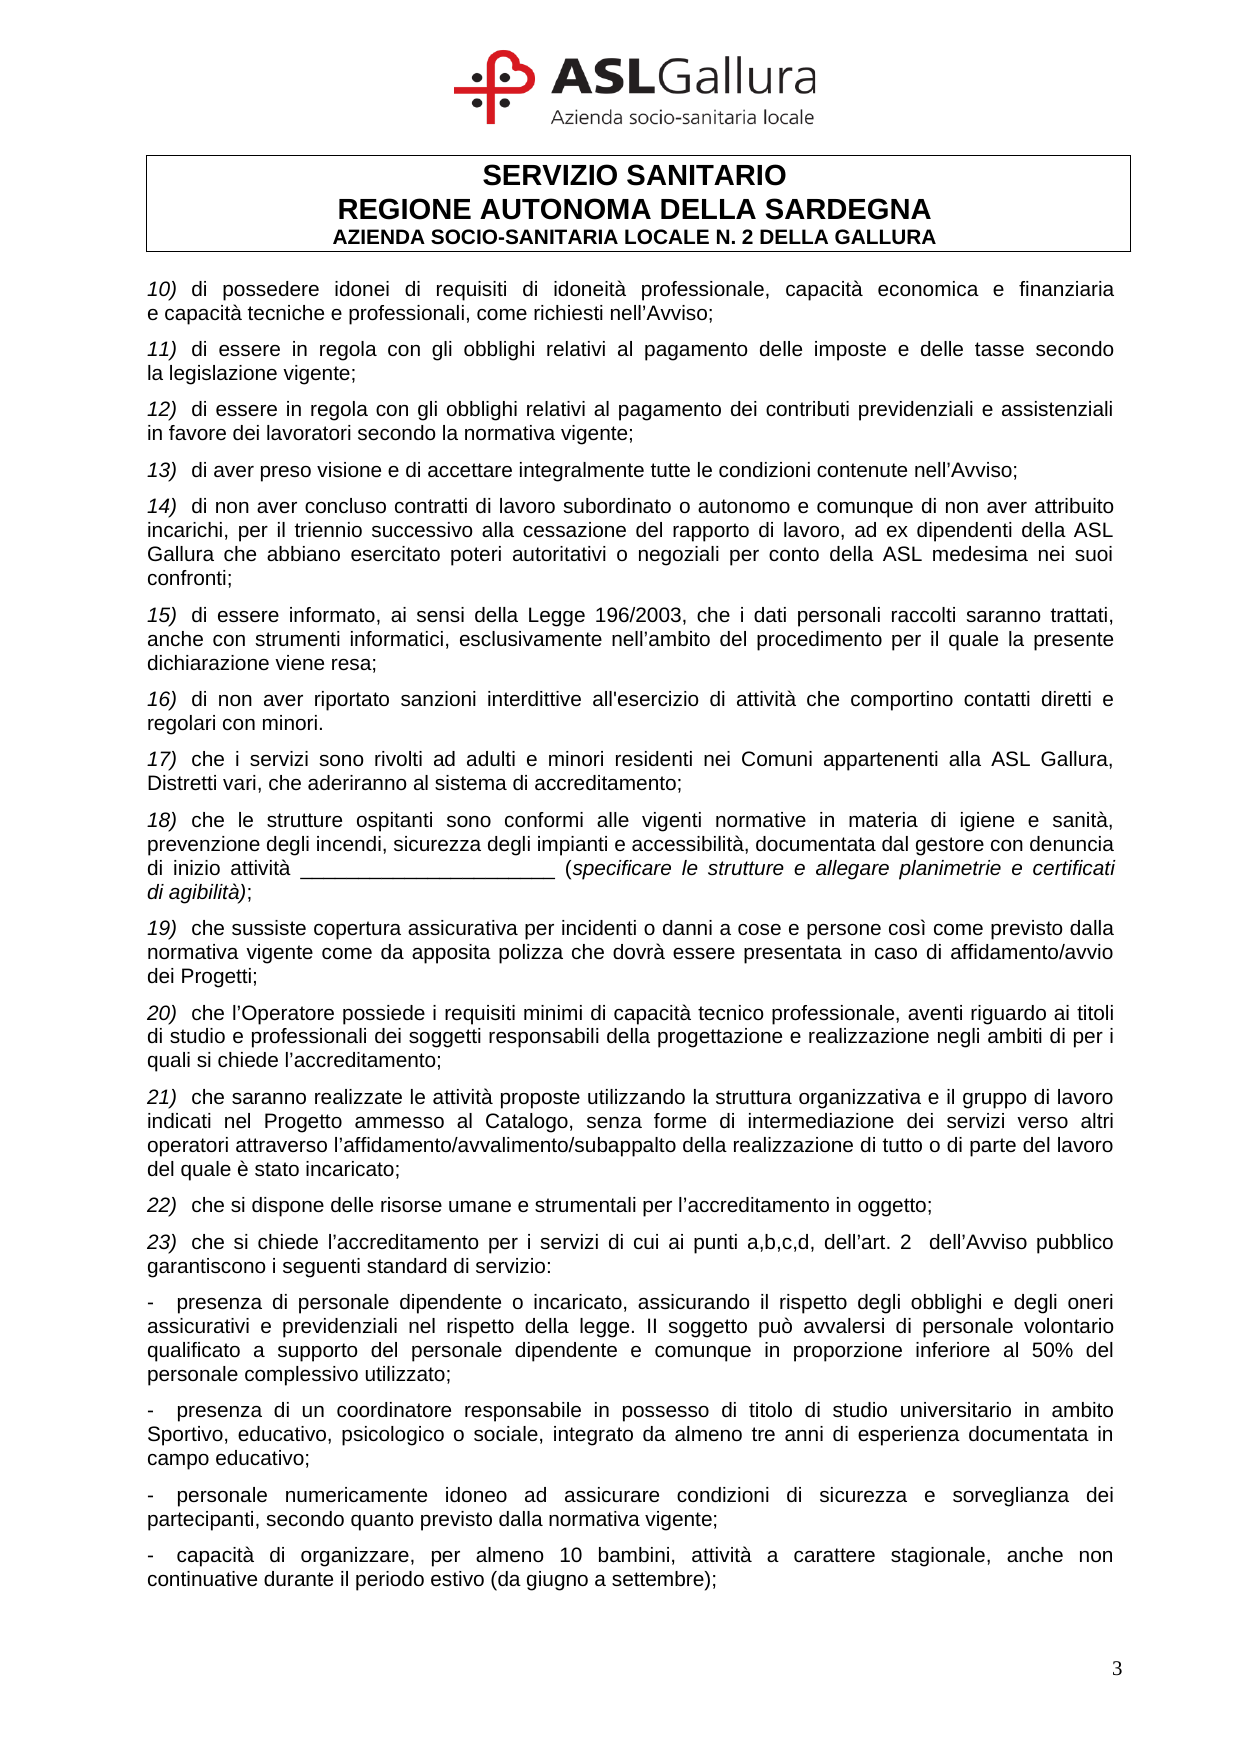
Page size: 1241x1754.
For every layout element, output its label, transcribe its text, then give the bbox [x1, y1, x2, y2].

list che si dispone delle risorse umane e strumentali per l’accreditamento in oggetto; [147, 1193, 1115, 1217]
list di aver preso visione e di accettare integralmente tutte le condizioni contenute nell’Avviso; [147, 458, 1115, 482]
list che sussiste copertura assicurativa per incidenti o danni a cose e persone così come previsto dalla normativa vigente come da apposita polizza che dovrà essere presentata in caso di affidamento/avvio dei Progetti; [147, 916, 1115, 988]
list presenza di un coordinatore responsabile in possesso di titolo di studio universitario in ambito Sportivo, educativo, psicologico o sociale, integrato da almeno tre anni di esperienza documentata in campo educativo; [147, 1398, 1115, 1470]
list di non aver riportato sanzioni interdittive all'esercizio di attività che comportino contatti diretti e regolari con minori. [147, 687, 1115, 735]
list che le strutture ospitanti sono conformi alle vigenti normative in materia di igiene e sanità, prevenzione degli incendi, sicurezza degli impianti e accessibilità, documentata dal gestore con denuncia di inizio attività ______________________ (specificare le strutture e allegare planimetrie e certificati di agibilità); [147, 808, 1115, 903]
list che saranno realizzate le attività proposte utilizzando la struttura organizzativa e il gruppo di lavoro indicati nel Progetto ammesso al Catalogo, senza forme di intermediazione dei servizi verso altri operatori attraverso l’affidamento/avvalimento/subappalto della realizzazione di tutto o di parte del lavoro del quale è stato incaricato; [147, 1085, 1115, 1181]
list di possedere idonei di requisiti di idoneità professionale, capacità economica e finanziaria e capacità tecniche e professionali, come richiesti nell’Avviso; [147, 276, 1115, 324]
list che i servizi sono rivolti ad adulti e minori residenti nei Comuni appartenenti alla ASL Gallura, Distretti vari, che aderiranno al sistema di accreditamento; [147, 747, 1115, 795]
list di essere informato, ai sensi della Legge 196/2003, che i dati personali raccolti saranno trattati, anche con strumenti informatici, esclusivamente nell’ambito del procedimento per il quale la presente dichiarazione viene resa; [147, 602, 1115, 674]
list di essere in regola con gli obblighi relativi al pagamento dei contributi previdenziali e assistenziali in favore dei lavoratori secondo la normativa vigente; [147, 397, 1115, 445]
list che l’Operatore possiede i requisiti minimi di capacità tecnico professionale, aventi riguardo ai titoli di studio e professionali dei soggetti responsabili della progettazione e realizzazione negli ambiti di per i quali si chiede l’accreditamento; [147, 1000, 1115, 1072]
picture [454, 48, 815, 131]
list presenza di personale dipendente o incaricato, assicurando il rispetto degli obblighi e degli oneri assicurativi e previdenziali nel rispetto della legge. II soggetto può avvalersi di personale volontario qualificato a supporto del personale dipendente e comunque in proporzione inferiore al 50% del personale complessivo utilizzato; [147, 1290, 1115, 1386]
list che si chiede l’accreditamento per i servizi di cui ai punti a,b,c,d, dell’art. 2 dell’Avviso pubblico garantiscono i seguenti standard di servizio: [147, 1229, 1115, 1277]
list di essere in regola con gli obblighi relativi al pagamento delle imposte e delle tasse secondo la legislazione vigente; [147, 337, 1115, 385]
list personale numericamente idoneo ad assicurare condizioni di sicurezza e sorveglianza dei partecipanti, secondo quanto previsto dalla normativa vigente; [147, 1483, 1115, 1531]
list di non aver concluso contratti di lavoro subordinato o autonomo e comunque di non aver attribuito incarichi, per il triennio successivo alla cessazione del rapporto di lavoro, ad ex dipendenti della ASL Gallura che abbiano esercitato poteri autoritativi o negoziali per conto della ASL medesima nei suoi confronti; [147, 494, 1115, 590]
list capacità di organizzare, per almeno 10 bambini, attività a carattere stagionale, anche non continuative durante il periodo estivo (da giugno a settembre); [147, 1543, 1115, 1591]
